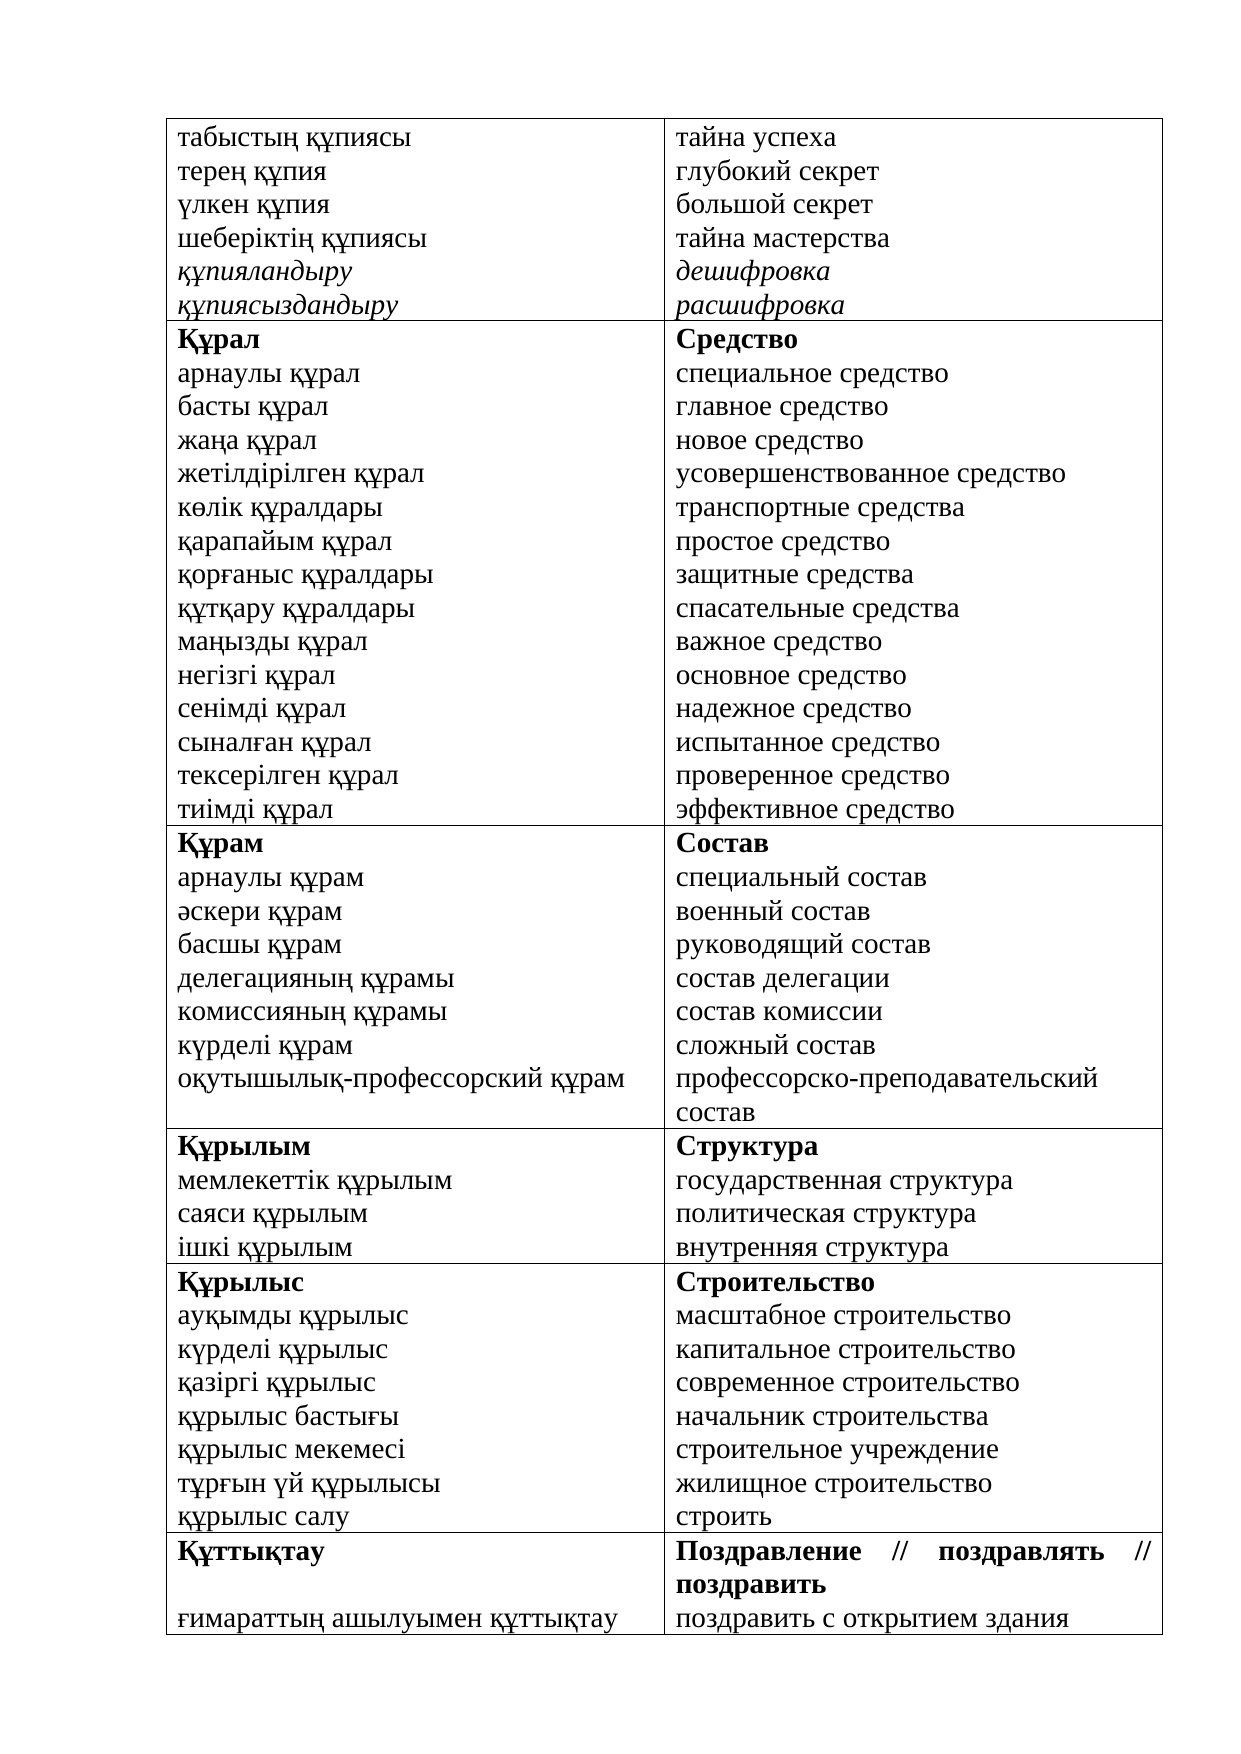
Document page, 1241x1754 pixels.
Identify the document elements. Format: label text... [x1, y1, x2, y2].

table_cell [665, 119, 1162, 320]
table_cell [665, 1533, 1162, 1634]
table_cell Құрал арнаулы құрал басты құрал жаңа құрал жетілдірілген құрал көлік құралдары қарапайым құрал қорғаныс құралдары құтқару құралдары маңызды құрал негізгі құрал сенімді құрал сыналған құрал тексерілген құрал тиімді құрал [167, 321, 664, 824]
table_cell Құрам арнаулы құрам әскери құрам басшы құрам делегацияның құрамы комиссияның құрамы күрделі құрам оқутышылық-профессорский құрам [167, 826, 664, 1127]
table_cell Құрылыс ауқымды құрылыс күрделі құрылыс қазіргі құрылыс құрылыс бастығы құрылыс мекемесі тұрғын үй құрылысы құрылыс салу [167, 1264, 664, 1532]
table_cell Строительство масштабное строительство капитальное строительство современное строительство начальник строительства строительное учреждение жилищное строительство строить [665, 1264, 1162, 1532]
table_cell Состав специальный состав военный состав руководящий состав состав делегации состав комиссии сложный состав профессорско-преподавательский состав [665, 826, 1162, 1127]
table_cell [167, 1533, 664, 1634]
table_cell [167, 119, 664, 320]
table_cell Средство специальное средство главное средство новое средство усовершенствованное средство транспортные средства простое средство защитные средства спасательные средства важное средство основное средство надежное средство испытанное средство проверенное средство эффективное средство [665, 321, 1162, 824]
table_cell Құрылым мемлекеттік құрылым саяси құрылым ішкі құрылым [167, 1129, 664, 1263]
table_cell Структура государственная структура политическая структура внутренняя структура [665, 1129, 1162, 1263]
